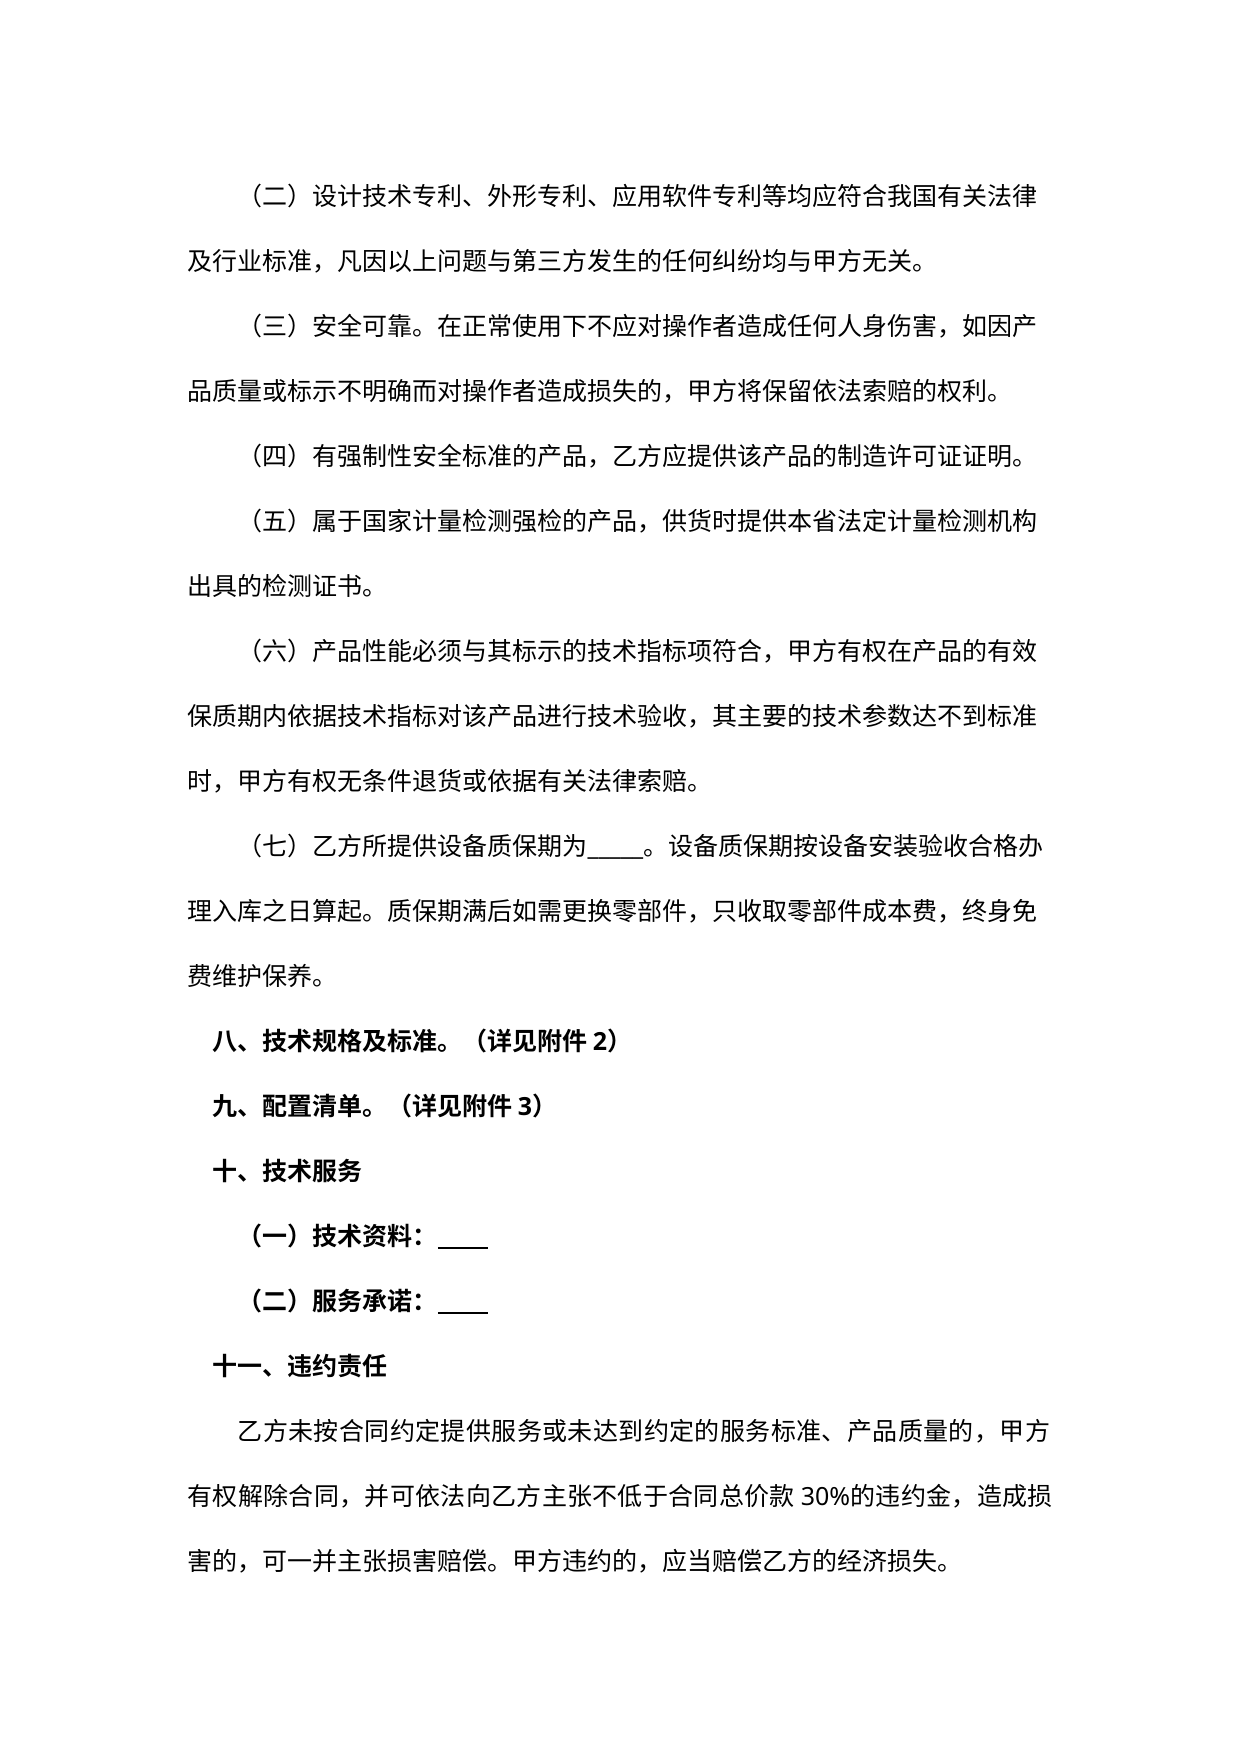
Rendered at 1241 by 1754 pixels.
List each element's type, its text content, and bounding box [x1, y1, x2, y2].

text 九、配置清单。（详见附件3） [187, 1072, 1053, 1137]
text 十、技术服务 [187, 1137, 1053, 1202]
text （三）安全可靠。在正常使用下不应对操作者造成任何人身伤害，如因产品质量或标示不明确而对操作者造成损失的，甲方将保留依法索赔的权利。 [187, 292, 1053, 422]
text （五）属于国家计量检测强检的产品，供货时提供本省法定计量检测机构出具的检测证书。 [187, 487, 1053, 617]
text （二）服务承诺： [187, 1267, 1053, 1332]
text （七）乙方所提供设备质保期为_____。设备质保期按设备安装验收合格办理入库之日算起。质保期满后如需更换零部件，只收取零部件成本费，终身免费维护保养。 [187, 812, 1053, 1007]
text （二）设计技术专利、外形专利、应用软件专利等均应符合我国有关法律及行业标准，凡因以上问题与第三方发生的任何纠纷均与甲方无关。 [187, 162, 1053, 292]
text 八、技术规格及标准。（详见附件2） [187, 1007, 1053, 1072]
text （四）有强制性安全标准的产品，乙方应提供该产品的制造许可证证明。 [187, 422, 1053, 487]
text 乙方未按合同约定提供服务或未达到约定的服务标准、产品质量的，甲方有权解除合同，并可依法向乙方主张不低于合同总价款30%的违约金，造成损害的，可一并主张损害赔偿。甲方违约的，应当赔偿乙方的经济损失。 [187, 1397, 1053, 1592]
text （一）技术资料： [187, 1202, 1053, 1267]
text （六）产品性能必须与其标示的技术指标项符合，甲方有权在产品的有效保质期内依据技术指标对该产品进行技术验收，其主要的技术参数达不到标准时，甲方有权无条件退货或依据有关法律索赔。 [187, 617, 1053, 812]
text 十一、违约责任 [187, 1332, 1053, 1397]
